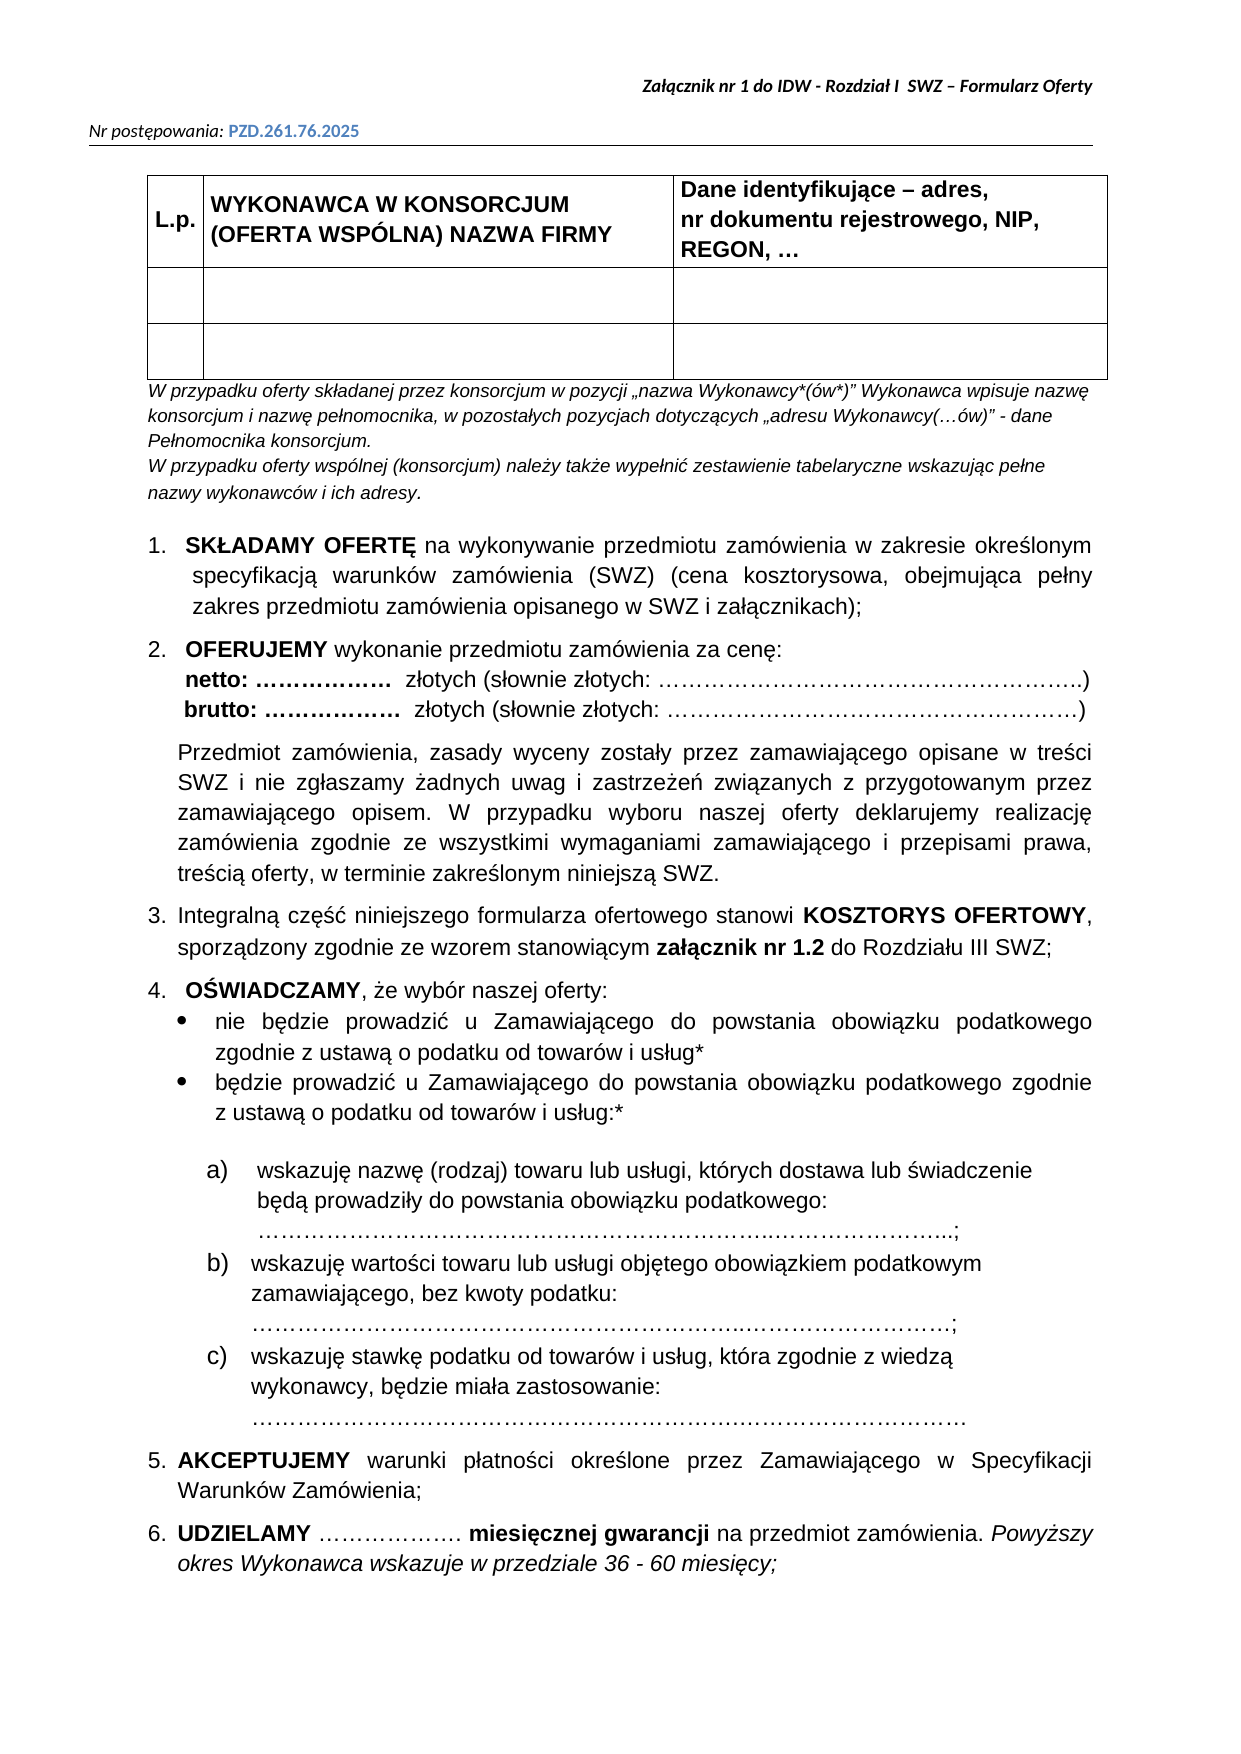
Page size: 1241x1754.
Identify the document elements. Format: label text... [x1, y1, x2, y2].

table_cell [204, 324, 673, 379]
table_header L.p. [148, 176, 203, 267]
table_cell [204, 268, 673, 322]
table_header Dane identyfikujące – adres, nr dokumentu rejestrowego, NIP, REGON, … [674, 176, 1107, 267]
list Integralną część niniejszego formularza ofertowego stanowi KOSZTORYS OFERTOWY, sporządzony zgodnie ze wzorem stanowiącym załącznik nr 1.2 do Rozdziału III SWZ; [148, 902, 1093, 961]
table_header WYKONAWCA W KONSORCJUM (OFERTA WSPÓLNA) NAZWA FIRMY [204, 176, 673, 267]
list AKCEPTUJEMY warunki płatności określone przez Zamawiającego w Specyfikacji Warunków Zamówienia; [148, 1447, 1093, 1503]
list OFERUJEMY wykonanie przedmiotu zamówienia za cenę: [148, 636, 1093, 662]
table_cell [148, 268, 203, 322]
text brutto: ……………… złotych (słownie złotych: ………………………………………………) [177, 696, 1093, 722]
list będzie prowadzić u Zamawiającego do powstania obowiązku podatkowego zgodnie z ustawą o podatku od towarów i usług:* [177, 1069, 1093, 1126]
table_cell [674, 324, 1107, 379]
table_cell [148, 324, 203, 379]
text W przypadku oferty wspólnej (konsorcjum) należy także wypełnić zestawienie tabelaryczne wskazując pełne nazwy wykonawców i ich adresy. [148, 455, 1093, 504]
text netto: ……………… złotych (słownie złotych: ………………………………………………..) [148, 666, 1093, 692]
list SKŁADAMY OFERTĘ na wykonywanie przedmiotu zamówienia w zakresie określonym specyfikacją warunków zamówienia (SWZ) (cena kosztorysowa, obejmująca pełny zakres przedmiotu zamówienia opisanego w SWZ i załącznikach); [148, 532, 1093, 619]
text W przypadku oferty składanej przez konsorcjum w pozycji „nazwa Wykonawcy*(ów*)” Wykonawca wpisuje nazwę konsorcjum i nazwę pełnomocnika, w pozostałych pozycjach dotyczących „adresu Wykonawcy(…ów)” - dane Pełnomocnika konsorcjum. [148, 380, 1093, 451]
table_cell [674, 268, 1107, 322]
text Przedmiot zamówienia, zasady wyceny zostały przez zamawiającego opisane w treści SWZ i nie zgłaszamy żadnych uwag i zastrzeżeń związanych z przygotowanym przez zamawiającego opisem. W przypadku wyboru naszej oferty deklarujemy realizację zamówienia zgodnie ze wszystkimi wymaganiami zamawiającego i przepisami prawa, treścią oferty, w terminie zakreślonym niniejszą SWZ. [177, 739, 1093, 886]
list UDZIELAMY ………………. miesięcznej gwarancji na przedmiot zamówienia. Powyższy okres Wykonawca wskazuje w przedziale 36 - 60 miesięcy; [148, 1519, 1093, 1576]
table_header wskazuję nazwę (rodzaj) towaru lub usługi, których dostawa lub świadczenie będą prowadziły do powstania obowiązku podatkowego: …………………………………………………………..…………………...; wskazuję wartości towaru lub usługi objętego obowiązkiem podatkowym zamawiającego, bez kwoty podatku: ………………………………………………………..………………………; wskazuję stawkę podatku od towarów i usług, która zgodnie z wiedzą wykonawcy, będzie miała zastosowanie: ……………………………………………………….………………………… [192, 1142, 1048, 1447]
list OŚWIADCZAMY, że wybór naszej oferty: [148, 977, 1093, 1004]
list nie będzie prowadzić u Zamawiającego do powstania obowiązku podatkowego zgodnie z ustawą o podatku od towarów i usług* [177, 1008, 1093, 1065]
